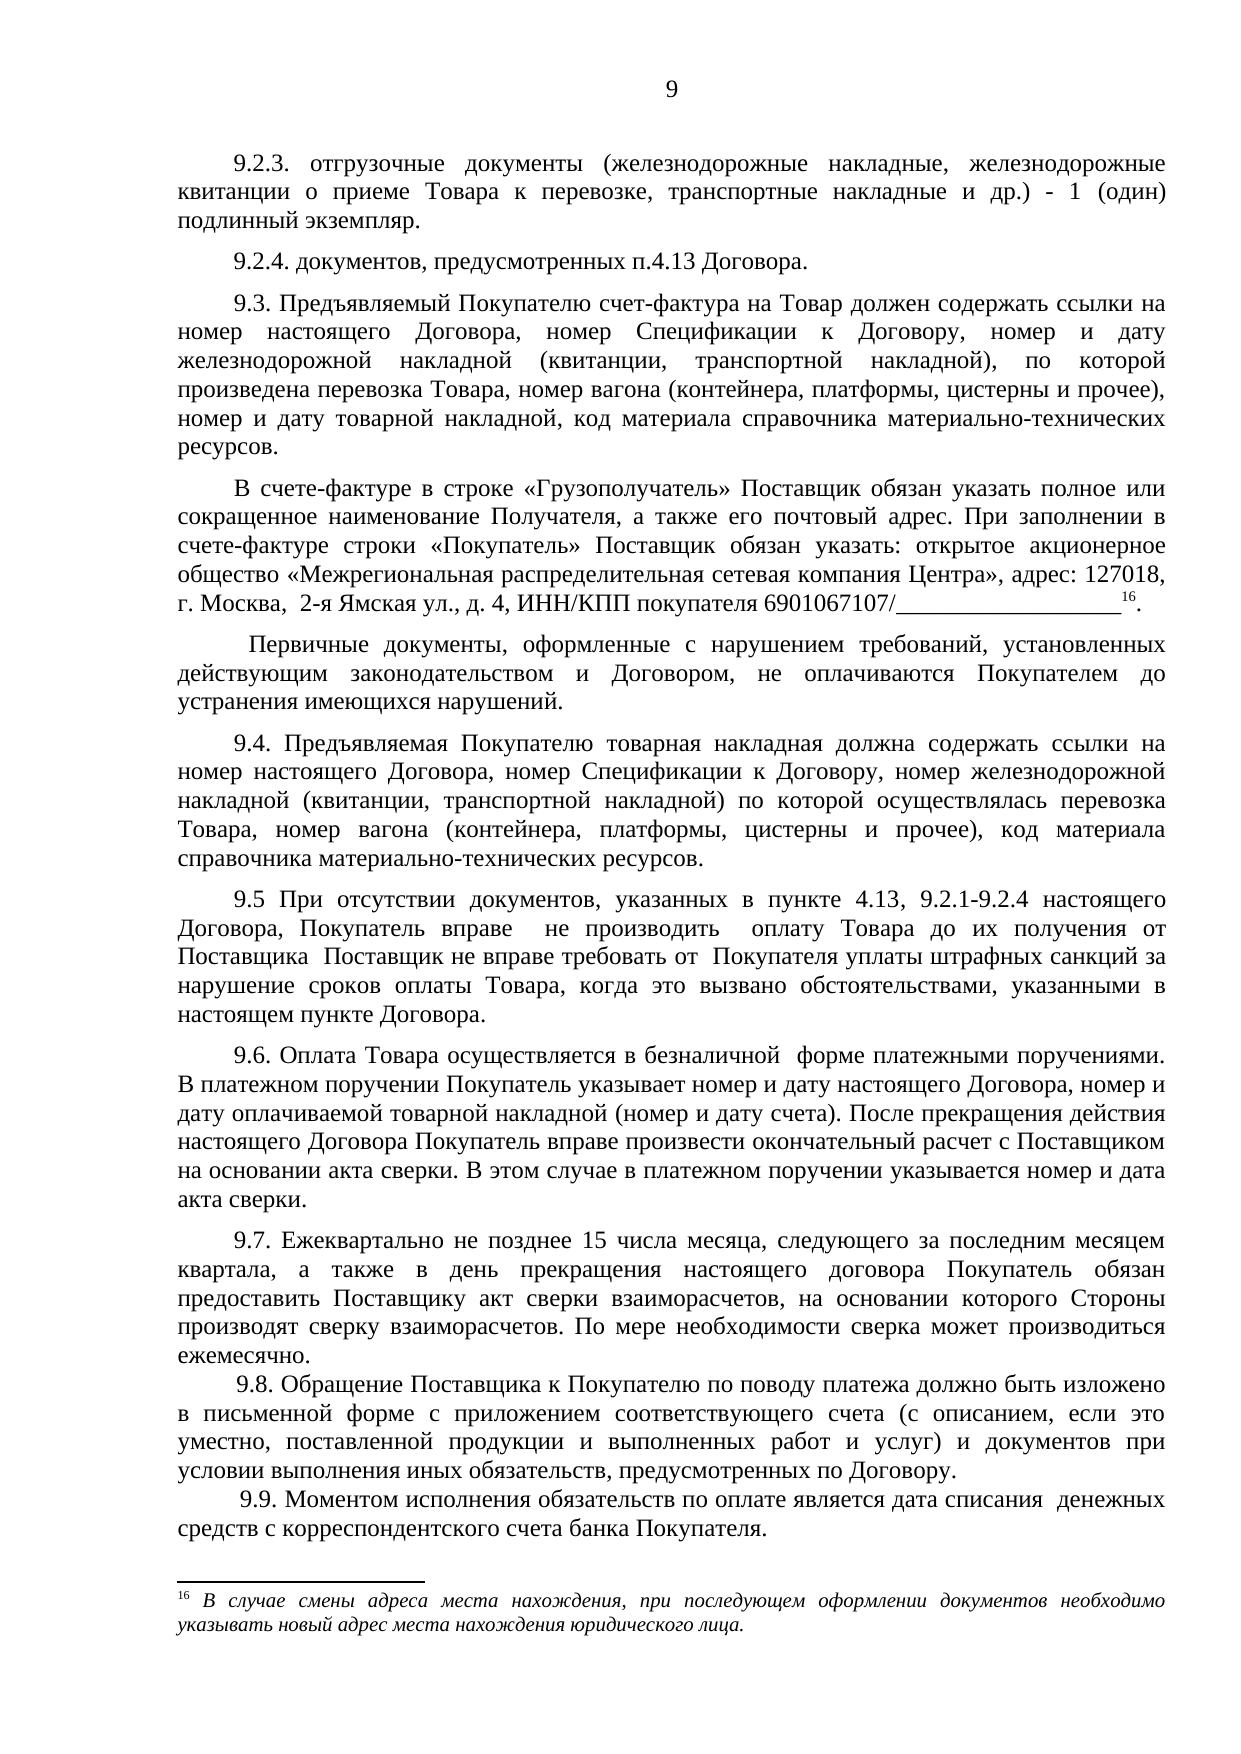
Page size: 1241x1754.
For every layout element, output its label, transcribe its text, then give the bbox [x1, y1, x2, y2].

text 9.9. Моментом исполнения обязательств по оплате является дата списания денежных средств с корреспондентского счета банка Покупателя. [177, 1484, 1166, 1541]
text 9.4. Предъявляемая Покупателю товарная накладная должна содержать ссылки на номер настоящего Договора, номер Спецификации к Договору, номер железнодорожной накладной (квитанции, транспортной накладной) по которой осуществлялась перевозка Товара, номер вагона (контейнера, платформы, цистерны и прочее), код материала справочника материально-технических ресурсов. [177, 728, 1166, 871]
text 9.6. Оплата Товара осуществляется в безналичной форме платежными поручениями. В платежном поручении Покупатель указывает номер и дату настоящего Договора, номер и дату оплачиваемой товарной накладной (номер и дату счета). После прекращения действия настоящего Договора Покупатель вправе произвести окончательный расчет с Поставщиком на основании акта сверки. В этом случае в платежном поручении указывается номер и дата акта сверки. [177, 1040, 1166, 1213]
text 9.5 При отсутствии документов, указанных в пункте 4.13, 9.2.1-9.2.4 настоящего Договора, Покупатель вправе не производить оплату Товара до их получения от Поставщика Поставщик не вправе требовать от Покупателя уплаты штрафных санкций за нарушение сроков оплаты Товара, когда это вызвано обстоятельствами, указанными в настоящем пункте Договора. [177, 884, 1166, 1028]
text 9.2.3. отгрузочные документы (железнодорожные накладные, железнодорожные квитанции о приеме Товара к перевозке, транспортные накладные и др.) - 1 (один) подлинный экземпляр. [177, 148, 1166, 234]
text Первичные документы, оформленные с нарушением требований, установленных действующим законодательством и Договором, не оплачиваются Покупателем до устранения имеющихся нарушений. [177, 629, 1166, 715]
text 9.7. Ежеквартально не позднее 15 числа месяца, следующего за последним месяцем квартала, а также в день прекращения настоящего договора Покупатель обязан предоставить Поставщику акт сверки взаиморасчетов, на основании которого Стороны производят сверку взаиморасчетов. По мере необходимости сверка может производиться ежемесячно. [177, 1225, 1166, 1369]
text 9.8. Обращение Поставщика к Покупателю по поводу платежа должно быть изложено в письменной форме с приложением соответствующего счета (с описанием, если это уместно, поставленной продукции и выполненных работ и услуг) и документов при условии выполнения иных обязательств, предусмотренных по Договору. [177, 1369, 1166, 1484]
text 9.3. Предъявляемый Покупателю счет-фактура на Товар должен содержать ссылки на номер настоящего Договора, номер Спецификации к Договору, номер и дату железнодорожной накладной (квитанции, транспортной накладной), по которой произведена перевозка Товара, номер вагона (контейнера, платформы, цистерны и прочее), номер и дату товарной накладной, код материала справочника материально-технических ресурсов. [177, 288, 1166, 460]
text 9.2.4. документов, предусмотренных п.4.13 Договора. [177, 246, 1166, 275]
text В счете-фактуре в строке «Грузополучатель» Поставщик обязан указать полное или сокращенное наименование Получателя, а также его почтовый адрес. При заполнении в счете-фактуре строки «Покупатель» Поставщик обязан указать: открытое акционерное общество «Межрегиональная распределительная сетевая компания Центра», адрес: 127018, г. Москва, 2-я Ямская ул., д. 4, ИНН/КПП покупателя 6901067107/__________________. [177, 473, 1166, 616]
